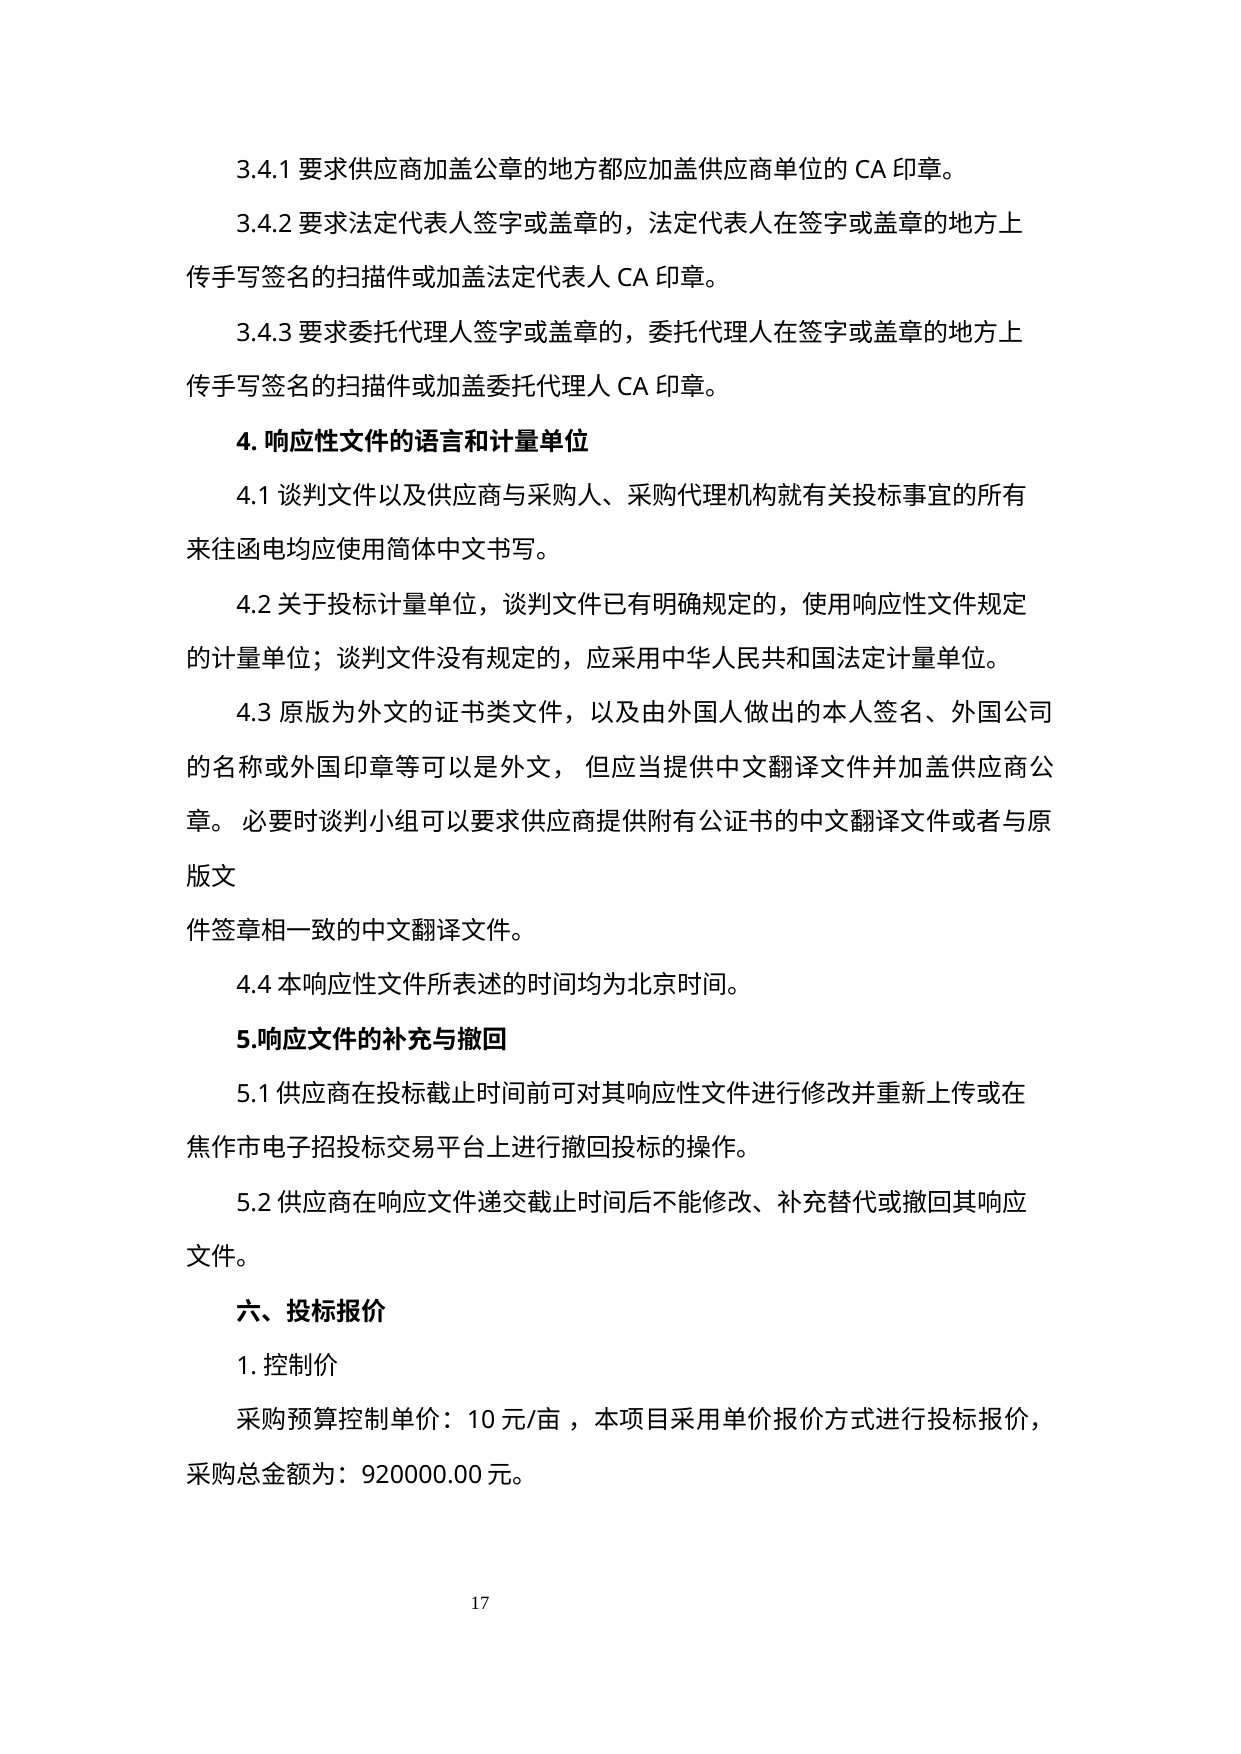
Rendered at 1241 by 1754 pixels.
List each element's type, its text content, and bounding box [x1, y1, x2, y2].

text 1. 控制价 [186, 1345, 1055, 1382]
text 采购预算控制单价：10元/亩 ，本项目采用单价报价方式进行投标报价，采购总金额为：920000.00元。 [186, 1400, 1055, 1490]
text 5.2 供应商在响应文件递交截止时间后不能修改、补充替代或撤回其响应 [186, 1182, 1055, 1218]
text 来往函电均应使用简体中文书写。 [186, 530, 1055, 566]
text 传手写签名的扫描件或加盖法定代表人 CA 印章。 [186, 258, 1055, 294]
text 4.2 关于投标计量单位，谈判文件已有明确规定的，使用响应性文件规定 [186, 584, 1055, 620]
text 4.3 原版为外文的证书类文件，以及由外国人做出的本人签名、外国公司 的名称或外国印章等可以是外文， 但应当提供中文翻译文件并加盖供应商公章。 必要时谈判小组可以要求供应商提供附有公证书的中文翻译文件或者与原版文 [186, 693, 1055, 892]
text 六、投标报价 [186, 1291, 1055, 1327]
text 3.4.1 要求供应商加盖公章的地方都应加盖供应商单位的 CA 印章。 [186, 149, 1055, 185]
text 3.4.3 要求委托代理人签字或盖章的，委托代理人在签字或盖章的地方上 [186, 312, 1055, 348]
text 4.4 本响应性文件所表述的时间均为北京时间。 [186, 965, 1055, 1001]
text 件签章相一致的中文翻译文件。 [186, 910, 1055, 947]
text 的计量单位；谈判文件没有规定的，应采用中华人民共和国法定计量单位。 [186, 638, 1055, 675]
text 5.响应文件的补充与撤回 [186, 1019, 1055, 1055]
text 焦作市电子招投标交易平台上进行撤回投标的操作。 [186, 1128, 1055, 1164]
text 4.1 谈判文件以及供应商与采购人、采购代理机构就有关投标事宜的所有 [186, 475, 1055, 512]
text 文件。 [186, 1237, 1055, 1273]
text 4. 响应性文件的语言和计量单位 [186, 421, 1055, 457]
text 3.4.2 要求法定代表人签字或盖章的，法定代表人在签字或盖章的地方上 [186, 203, 1055, 240]
text 5.1供应商在投标截止时间前可对其响应性文件进行修改并重新上传或在 [186, 1073, 1055, 1110]
text 传手写签名的扫描件或加盖委托代理人 CA 印章。 [186, 367, 1055, 403]
